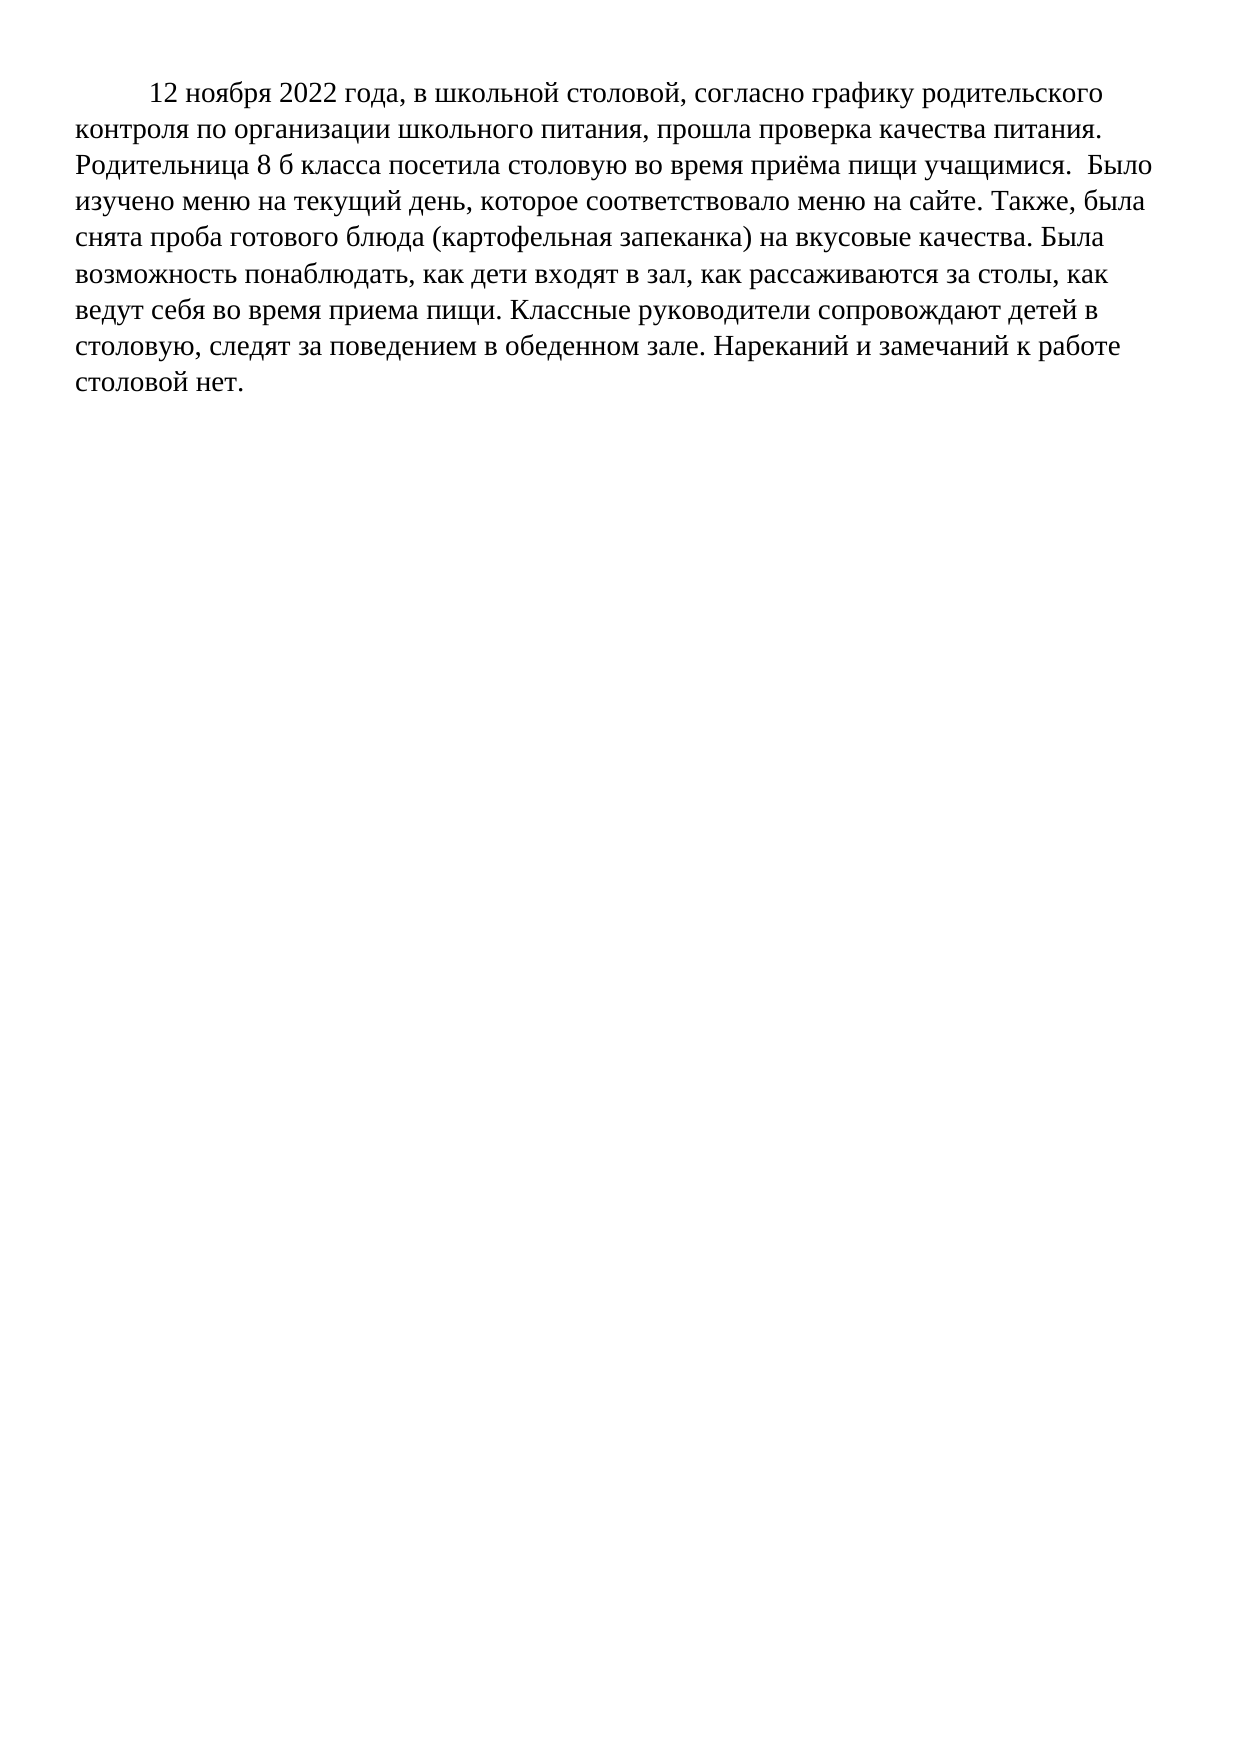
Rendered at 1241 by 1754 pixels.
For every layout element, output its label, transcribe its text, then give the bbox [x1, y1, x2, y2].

text 12 ноября 2022 года, в школьной столовой, согласно графику родительского контроля по организации школьного питания, прошла проверка качества питания. Родительница 8 б класса посетила столовую во время приёма пищи учащимися. Было изучено меню на текущий день, которое соответствовало меню на сайте. Также, была снята проба готового блюда (картофельная запеканка) на вкусовые качества. Была возможность понаблюдать, как дети входят в зал, как рассаживаются за столы, как ведут себя во время приема пищи. Классные руководители сопровождают детей в столовую, следят за поведением в обеденном зале. Нареканий и замечаний к работе столовой нет. [75, 75, 1165, 398]
